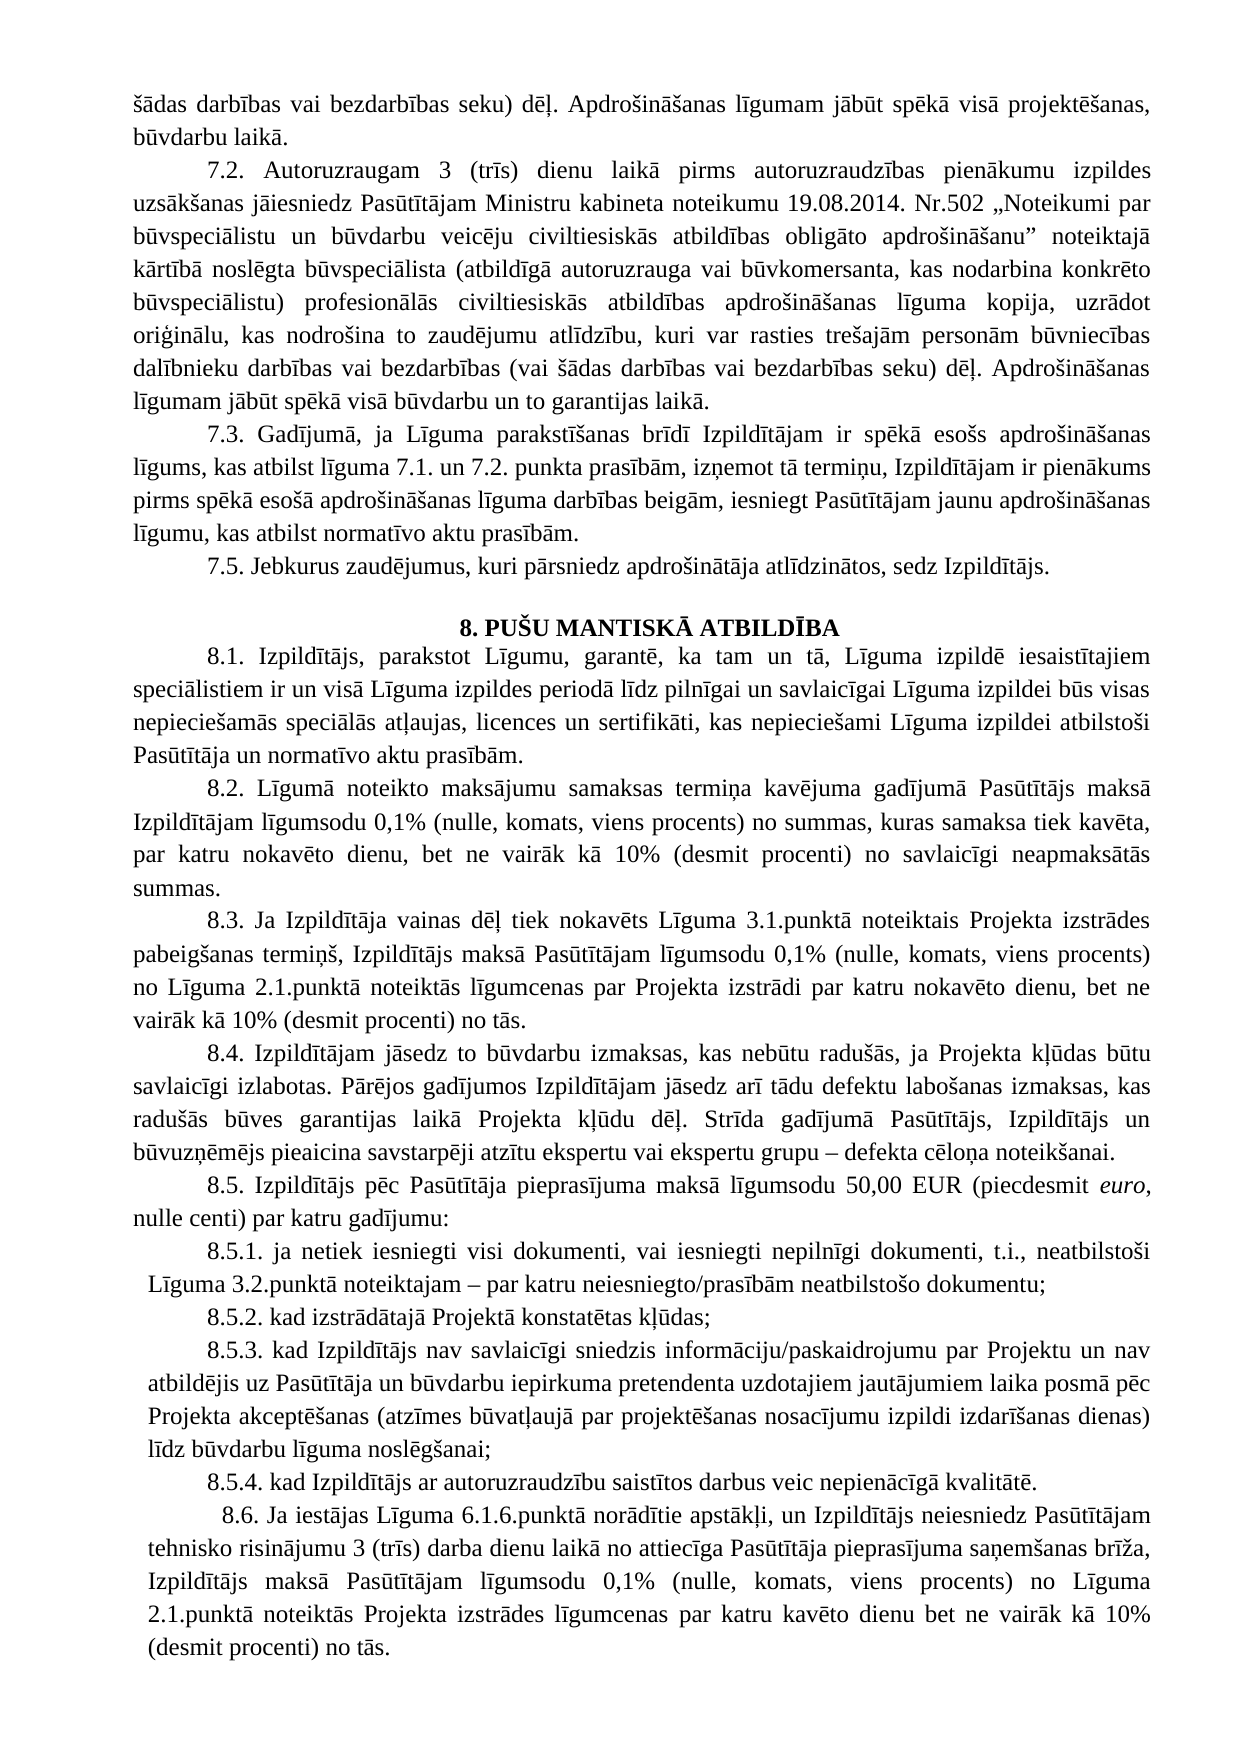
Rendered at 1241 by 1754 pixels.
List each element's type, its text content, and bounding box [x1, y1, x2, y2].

text 8.1. Izpildītājs, parakstot Līgumu, garantē, ka tam un tā, Līguma izpildē iesaistītajiem speciālistiem ir un visā Līguma izpildes periodā līdz pilnīgai un savlaicīgai Līguma izpildei būs visas nepieciešamās speciālās atļaujas, licences un sertifikāti, kas nepieciešami Līguma izpildei atbilstoši Pasūtītāja un normatīvo aktu prasībām. [133, 641, 1152, 769]
text 8.2. Līgumā noteikto maksājumu samaksas termiņa kavējuma gadījumā Pasūtītājs maksā Izpildītājam līgumsodu 0,1% (nulle, komats, viens procents) no summas, kuras samaksa tiek kavēta, par katru nokavēto dienu, bet ne vairāk kā 10% (desmit procenti) no savlaicīgi neapmaksātās summas. [133, 773, 1152, 901]
text 8.5. Izpildītājs pēc Pasūtītāja pieprasījuma maksā līgumsodu 50,00 EUR (piecdesmit euro, nulle centi) par katru gadījumu: [133, 1170, 1152, 1232]
list 8.5.3. kad Izpildītājs nav savlaicīgi sniedzis informāciju/paskaidrojumu par Projektu un nav atbildējis uz Pasūtītāja un būvdarbu iepirkuma pretendenta uzdotajiem jautājumiem laika posmā pēc Projekta akceptēšanas (atzīmes būvatļaujā par projektēšanas nosacījumu izpildi izdarīšanas dienas) līdz būvdarbu līguma noslēgšanai; [148, 1335, 1152, 1463]
list 8.5.2. kad izstrādātajā Projektā konstatētas kļūdas; [148, 1302, 1152, 1331]
text 8. Pušu mantiskā atbildība [148, 613, 1152, 641]
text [133, 89, 1152, 150]
text 7.2. Autoruzraugam 3 (trīs) dienu laikā pirms autoruzraudzības pienākumu izpildes uzsākšanas jāiesniedz Pasūtītājam Ministru kabineta noteikumu 19.08.2014. Nr.502 „Noteikumi par būvspeciālistu un būvdarbu veicēju civiltiesiskās atbildības obligāto apdrošināšanu” noteiktajā kārtībā noslēgta būvspeciālista (atbildīgā autoruzrauga vai būvkomersanta, kas nodarbina konkrēto būvspeciālistu) profesionālās civiltiesiskās atbildības apdrošināšanas līguma kopija, uzrādot oriģinālu, kas nodrošina to zaudējumu atlīdzību, kuri var rasties trešajām personām būvniecības dalībnieku darbības vai bezdarbības (vai šādas darbības vai bezdarbības seku) dēļ. Apdrošināšanas līgumam jābūt spēkā visā būvdarbu un to garantijas laikā. [133, 155, 1152, 414]
text 7.3. Gadījumā, ja Līguma parakstīšanas brīdī Izpildītājam ir spēkā esošs apdrošināšanas līgums, kas atbilst līguma 7.1. un 7.2. punkta prasībām, izņemot tā termiņu, Izpildītājam ir pienākums pirms spēkā esošā apdrošināšanas līguma darbības beigām, iesniegt Pasūtītājam jaunu apdrošināšanas līgumu, kas atbilst normatīvo aktu prasībām. [133, 419, 1152, 547]
text 8.6. Ja iestājas Līguma 6.1.6.punktā norādītie apstākļi, un Izpildītājs neiesniedz Pasūtītājam tehnisko risinājumu 3 (trīs) darba dienu laikā no attiecīga Pasūtītāja pieprasījuma saņemšanas brīža, Izpildītājs maksā Pasūtītājam līgumsodu 0,1% (nulle, komats, viens procents) no Līguma 2.1.punktā noteiktās Projekta izstrādes līgumcenas par katru kavēto dienu bet ne vairāk kā 10% (desmit procenti) no tās. [148, 1500, 1152, 1661]
list 8.5.1. ja netiek iesniegti visi dokumenti, vai iesniegti nepilnīgi dokumenti, t.i., neatbilstoši Līguma 3.2.punktā noteiktajam – par katru neiesniegto/prasībām neatbilstošo dokumentu; [148, 1236, 1152, 1298]
list 8.5.4. kad Izpildītājs ar autoruzraudzību saistītos darbus veic nepienācīgā kvalitātē. [148, 1467, 1152, 1496]
text 8.4. Izpildītājam jāsedz to būvdarbu izmaksas, kas nebūtu radušās, ja Projekta kļūdas būtu savlaicīgi izlabotas. Pārējos gadījumos Izpildītājam jāsedz arī tādu defektu labošanas izmaksas, kas radušās būves garantijas laikā Projekta kļūdu dēļ. Strīda gadījumā Pasūtītājs, Izpildītājs un būvuzņēmējs pieaicina savstarpēji atzītu ekspertu vai ekspertu grupu – defekta cēloņa noteikšanai. [133, 1038, 1152, 1166]
text 7.5. Jebkurus zaudējumus, kuri pārsniedz apdrošinātāja atlīdzinātos, sedz Izpildītājs. [133, 551, 1152, 580]
text 8.3. Ja Izpildītāja vainas dēļ tiek nokavēts Līguma 3.1.punktā noteiktais Projekta izstrādes pabeigšanas termiņš, Izpildītājs maksā Pasūtītājam līgumsodu 0,1% (nulle, komats, viens procents) no Līguma 2.1.punktā noteiktās līgumcenas par Projekta izstrādi par katru nokavēto dienu, bet ne vairāk kā 10% (desmit procenti) no tās. [133, 906, 1152, 1033]
